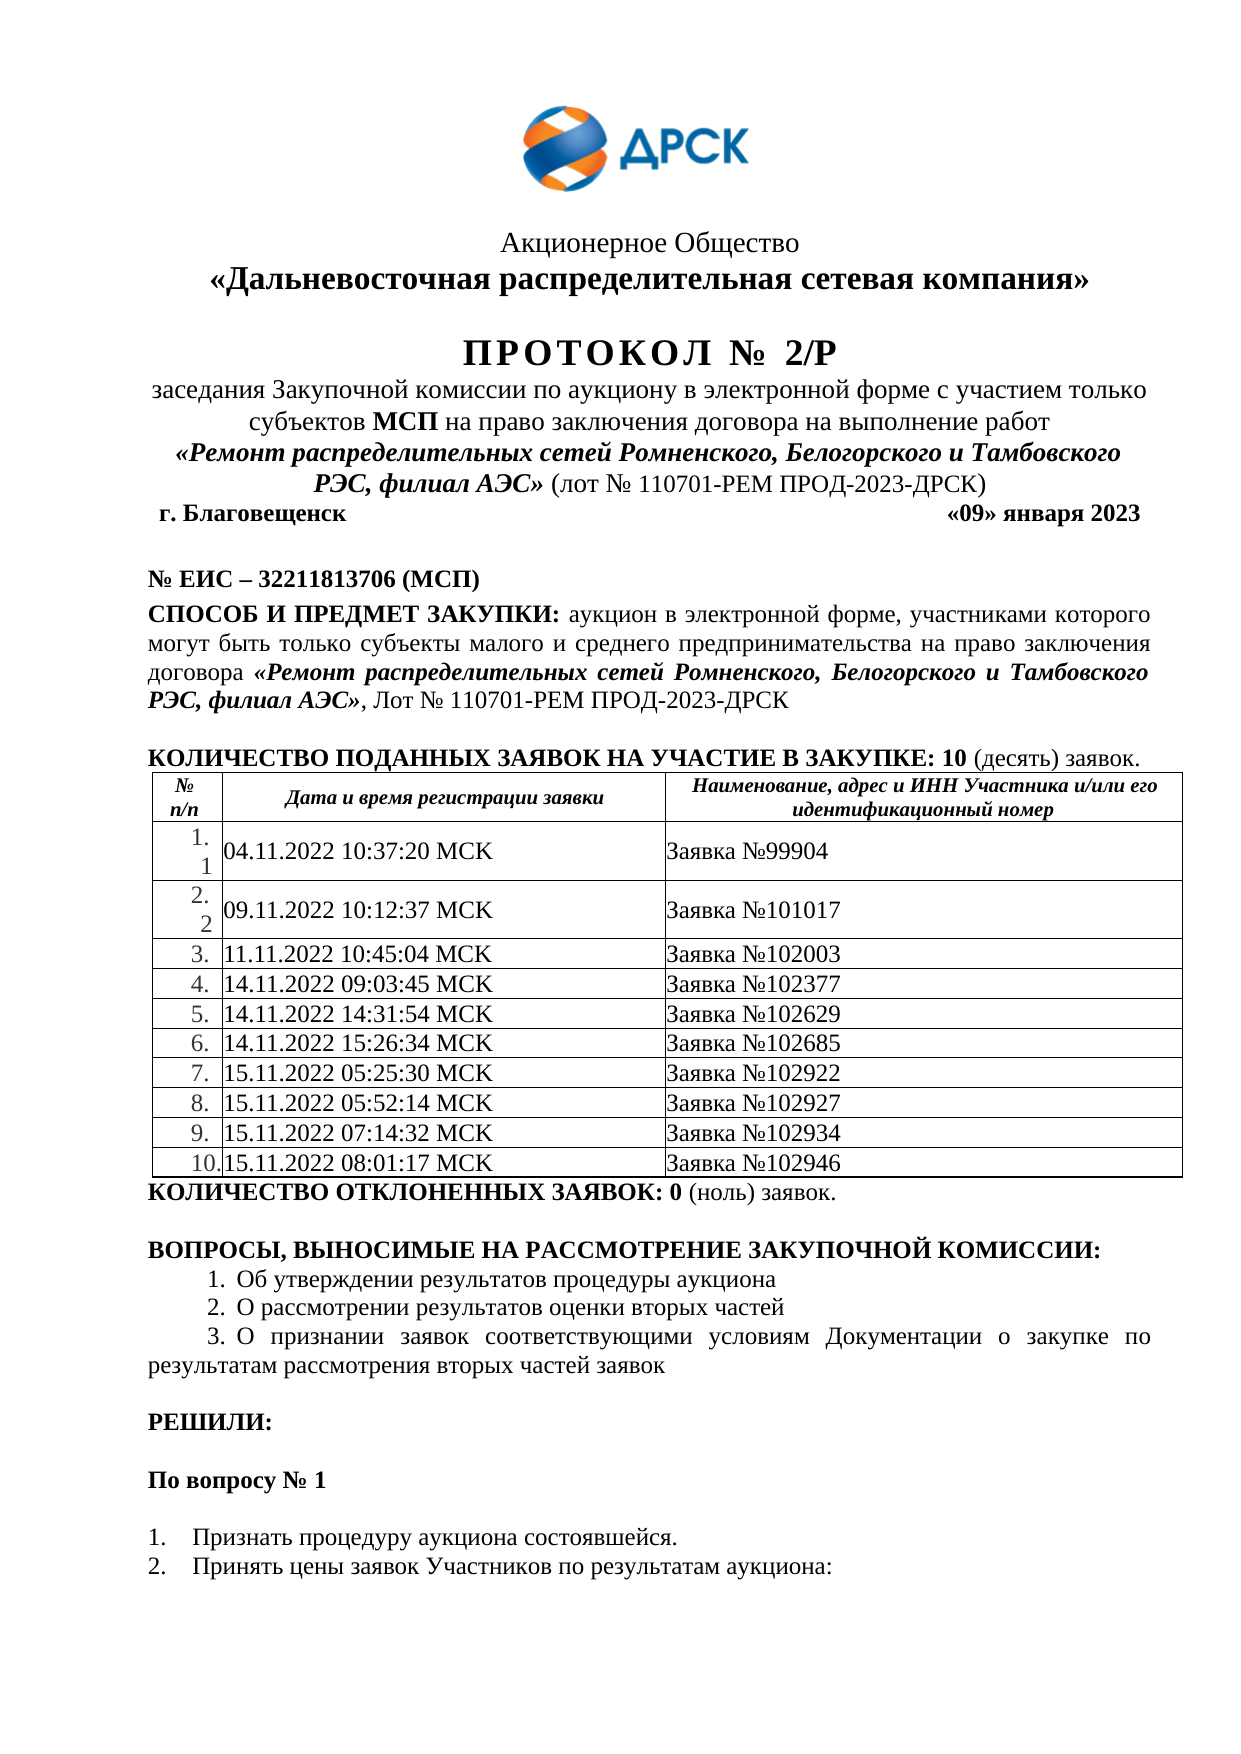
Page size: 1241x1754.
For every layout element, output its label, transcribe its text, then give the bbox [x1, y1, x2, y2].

table_cell Заявка №102934 [666, 1118, 1182, 1147]
list РЕШИЛИ: [148, 1407, 1152, 1436]
table_cell [153, 939, 222, 968]
text По вопросу № 1 [148, 1465, 1152, 1494]
list СПОСОБ И ПРЕДМЕТ ЗАКУПКИ: аукцион в электронной форме, участниками которого могут быть только субъекты малого и среднего предпринимательства на право заключения договора «Ремонт распределительных сетей Ромненского, Белогорского и Тамбовского РЭС, филиал АЭС», Лот № 110701-РЕМ ПРОД-2023-ДРСК [148, 599, 1152, 714]
table_cell [153, 969, 222, 998]
table_header № п/п [153, 773, 222, 821]
table_cell 15.11.2022 07:14:32 MCK [223, 1118, 665, 1147]
picture [519, 103, 766, 192]
table_cell Заявка №102927 [666, 1088, 1182, 1117]
table_cell 09.11.2022 10:12:37 MCK [223, 881, 665, 938]
table_cell Заявка №102629 [666, 999, 1182, 1027]
table_cell 04.11.2022 10:37:20 MCK [223, 822, 665, 879]
list О признании заявок соответствующими условиям Документации о закупке по результатам рассмотрения вторых частей заявок [148, 1321, 1152, 1379]
text «Дальневосточная распределительная сетевая компания» [148, 258, 1152, 297]
table_header Дата и время регистрации заявки [223, 773, 665, 821]
table_cell 14.11.2022 15:26:34 MCK [223, 1029, 665, 1057]
text КОЛИЧЕСТВО ПОДАННЫХ ЗАЯВОК НА УЧАСТИЕ В ЗАКУПКЕ: 10 (десять) заявок. [148, 743, 1152, 772]
table_cell Заявка №102946 [666, 1148, 1182, 1176]
table_cell 11.11.2022 10:45:04 MCK [223, 939, 665, 968]
list «Ремонт распределительных сетей Ромненского, Белогорского и Тамбовского РЭС, филиал АЭС» (лот № 110701-РЕМ ПРОД-2023-ДРСК) [148, 436, 1152, 498]
table_cell [153, 999, 222, 1027]
text ВОПРОСЫ, ВЫНОСИМЫЕ НА РАССМОТРЕНИЕ ЗАКУПОЧНОЙ КОМИССИИ: [148, 1235, 1152, 1264]
table_cell [153, 1118, 222, 1147]
table_header «09» января 2023 [652, 498, 1152, 527]
table_cell Заявка №101017 [666, 881, 1182, 938]
text Акционерное Общество [148, 225, 1152, 258]
table_header г. Благовещенск [148, 498, 652, 527]
text ПРОТОКОЛ № 2/Р [148, 330, 1152, 373]
list заседания Закупочной комиссии по аукциону в электронной форме с участием только субъектов МСП на право заключения договора на выполнение работ [148, 373, 1152, 436]
table_cell 15.11.2022 05:52:14 MCK [223, 1088, 665, 1117]
table_cell 15.11.2022 05:25:30 MCK [223, 1058, 665, 1087]
table_cell Заявка №102377 [666, 969, 1182, 998]
list Признать процедуру аукциона состоявшейся. [148, 1522, 1152, 1551]
table_cell 14.11.2022 14:31:54 MCK [223, 999, 665, 1027]
list № ЕИС – 32211813706 (МСП) [148, 564, 1152, 593]
list Об утверждении результатов процедуры аукциона [148, 1264, 1152, 1292]
table_cell 1 [153, 822, 222, 879]
table_cell 14.11.2022 09:03:45 MCK [223, 969, 665, 998]
list О рассмотрении результатов оценки вторых частей [148, 1292, 1152, 1321]
table_cell Заявка №102003 [666, 939, 1182, 968]
table_cell Заявка №102922 [666, 1058, 1182, 1087]
table_cell [153, 1029, 222, 1057]
text КОЛИЧЕСТВО ОТКЛОНЕННЫХ ЗАЯВОК: 0 (ноль) заявок. [148, 1177, 1137, 1206]
table_cell [153, 1088, 222, 1117]
table_cell 15.11.2022 08:01:17 MCK [223, 1148, 665, 1176]
table_cell 2 [153, 881, 222, 938]
table_cell Заявка №99904 [666, 822, 1182, 879]
list Принять цены заявок Участников по результатам аукциона: [148, 1551, 1152, 1580]
table_cell Заявка №102685 [666, 1029, 1182, 1057]
table_cell [153, 1058, 222, 1087]
table_header Наименование, адрес и ИНН Участника и/или его идентификационный номер [666, 773, 1182, 821]
table_cell [153, 1148, 222, 1176]
